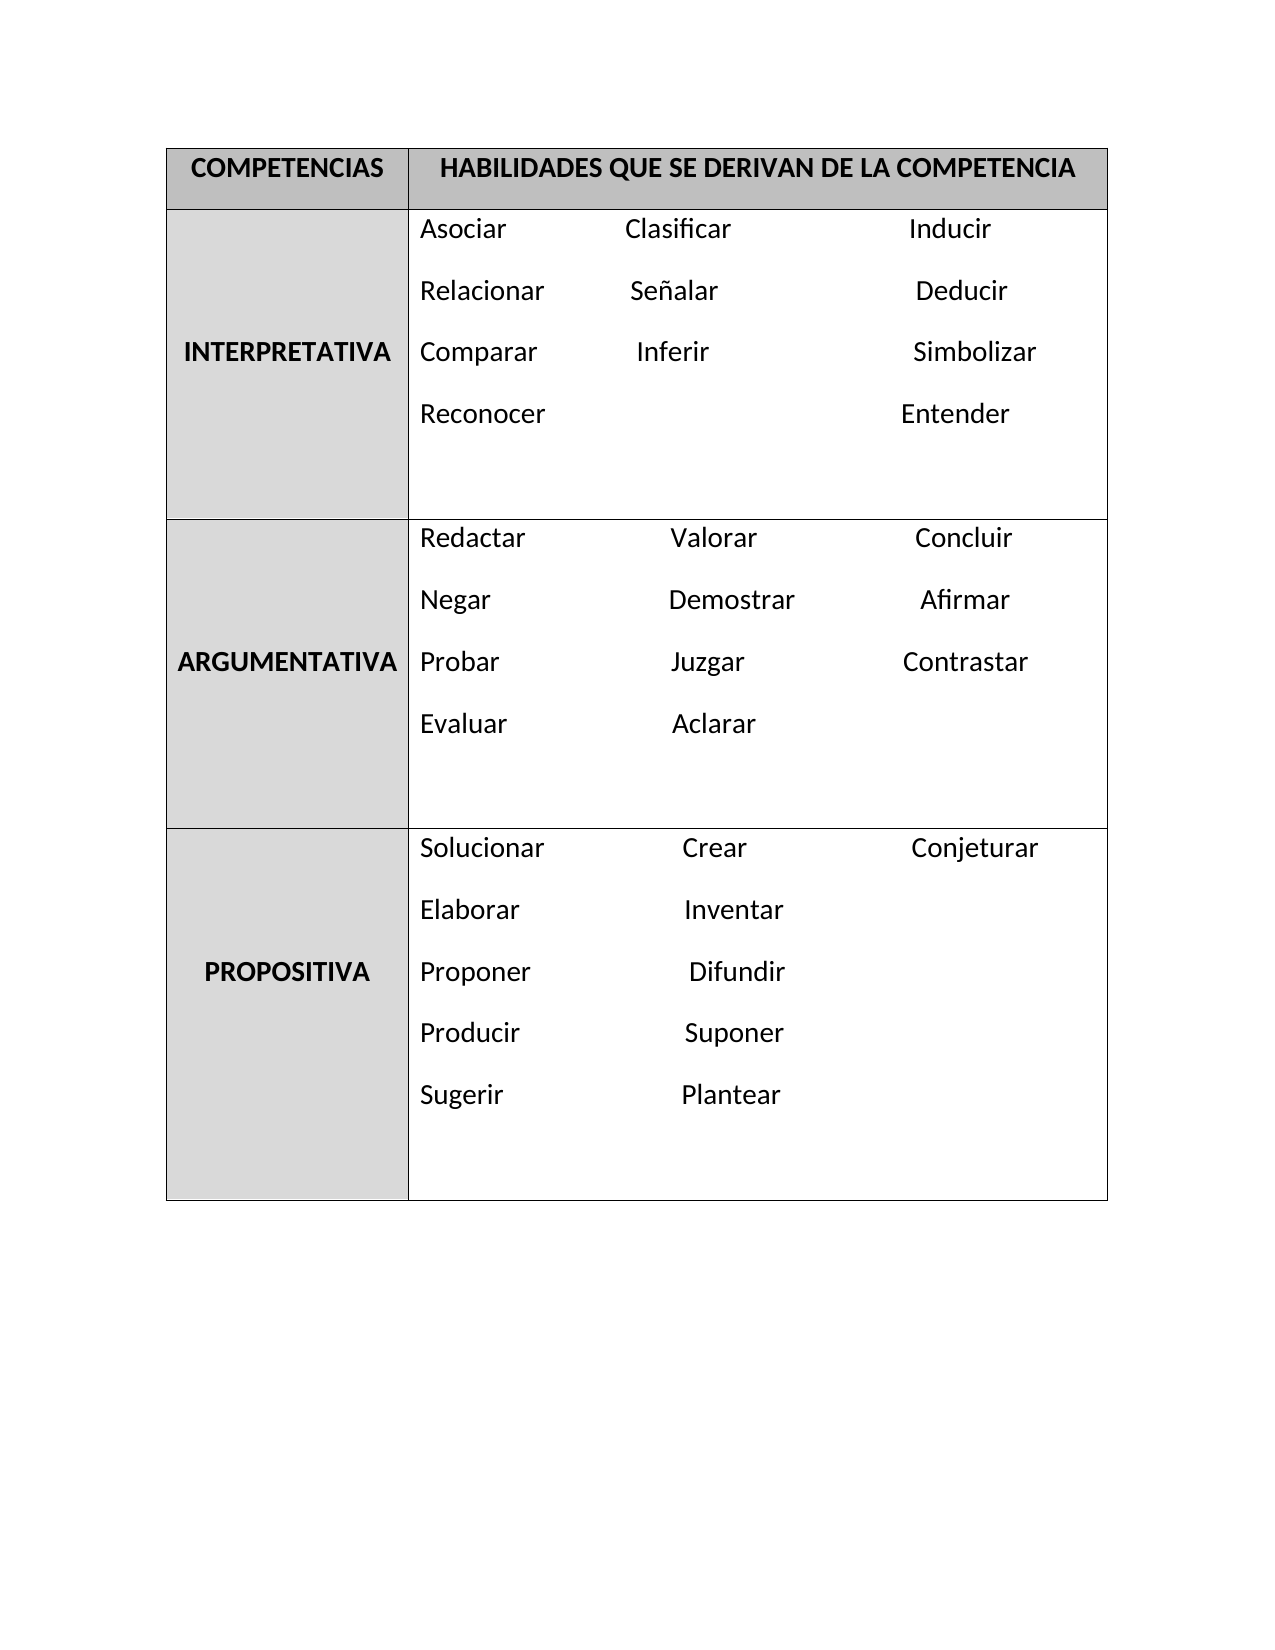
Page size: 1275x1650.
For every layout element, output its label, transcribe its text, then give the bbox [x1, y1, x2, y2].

table_cell Solucionar Crear Conjeturar Elaborar Inventar Proponer Difundir Producir Suponer Sugerir Plantear [409, 829, 1107, 1199]
table_cell Asociar Clasificar Inducir Relacionar Señalar Deducir Comparar Inferir Simbolizar Reconocer Entender [409, 210, 1107, 518]
table_header HABILIDADES QUE SE DERIVAN DE LA COMPETENCIA [409, 149, 1107, 209]
table_header COMPETENCIAS [167, 149, 408, 209]
table_cell ARGUMENTATIVA [167, 520, 408, 828]
table_cell PROPOSITIVA [167, 829, 408, 1199]
table_cell INTERPRETATIVA [167, 210, 408, 518]
table_cell Redactar Valorar Concluir Negar Demostrar Afirmar Probar Juzgar Contrastar Evaluar Aclarar [409, 520, 1107, 828]
